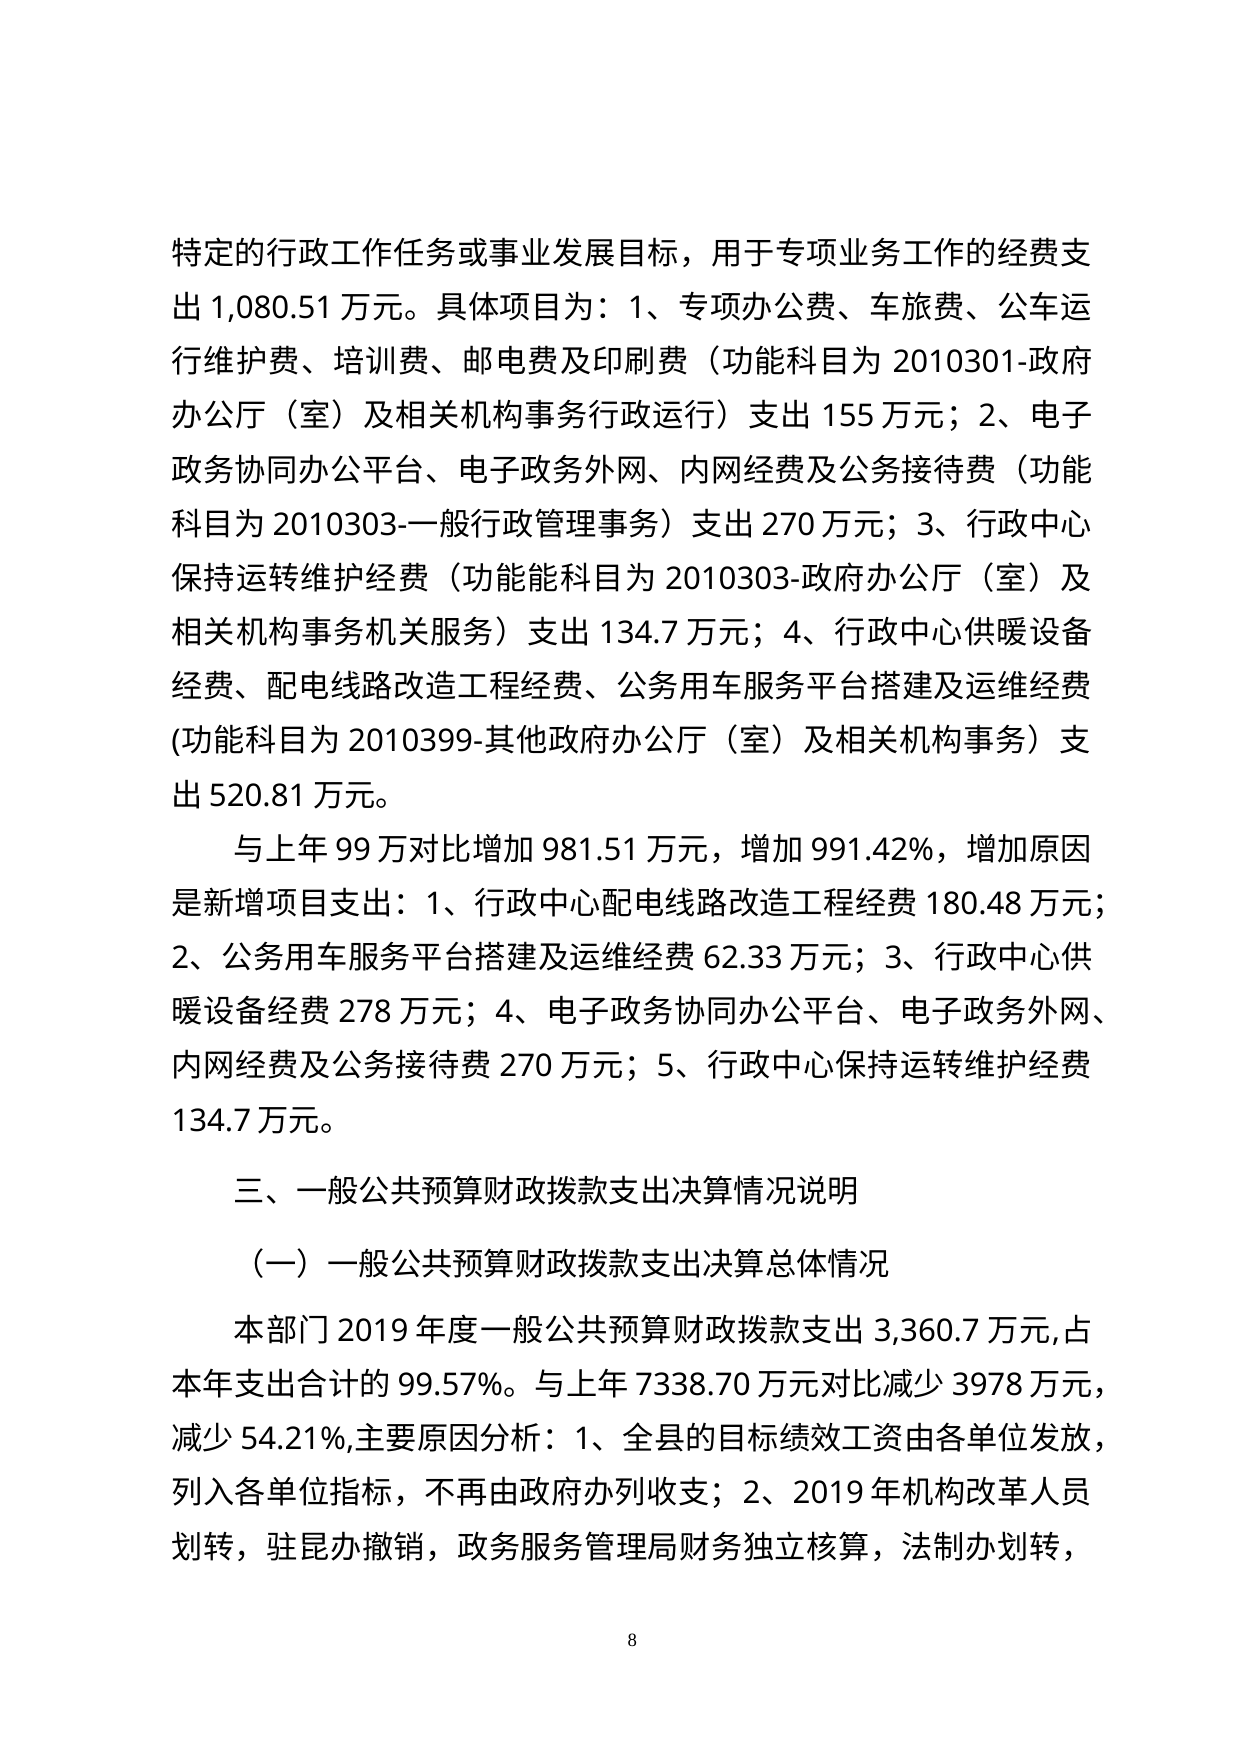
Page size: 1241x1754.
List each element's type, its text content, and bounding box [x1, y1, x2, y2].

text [171, 221, 1092, 817]
text 与上年99万对比增加981.51万元，增加991.42%，增加原因是新增项目支出：1、行政中心配电线路改造工程经费180.48万元；2、公务用车服务平台搭建及运维经费62.33万元；3、行政中心供暖设备经费278万元；4、电子政务协同办公平台、电子政务外网、内网经费及公务接待费270万元；5、行政中心保持运转维护经费134.7万元。 [171, 817, 1092, 1142]
text 三、一般公共预算财政拨款支出决算情况说明 [171, 1152, 1092, 1215]
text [171, 1298, 1092, 1569]
text （一）一般公共预算财政拨款支出决算总体情况 [171, 1225, 1092, 1288]
